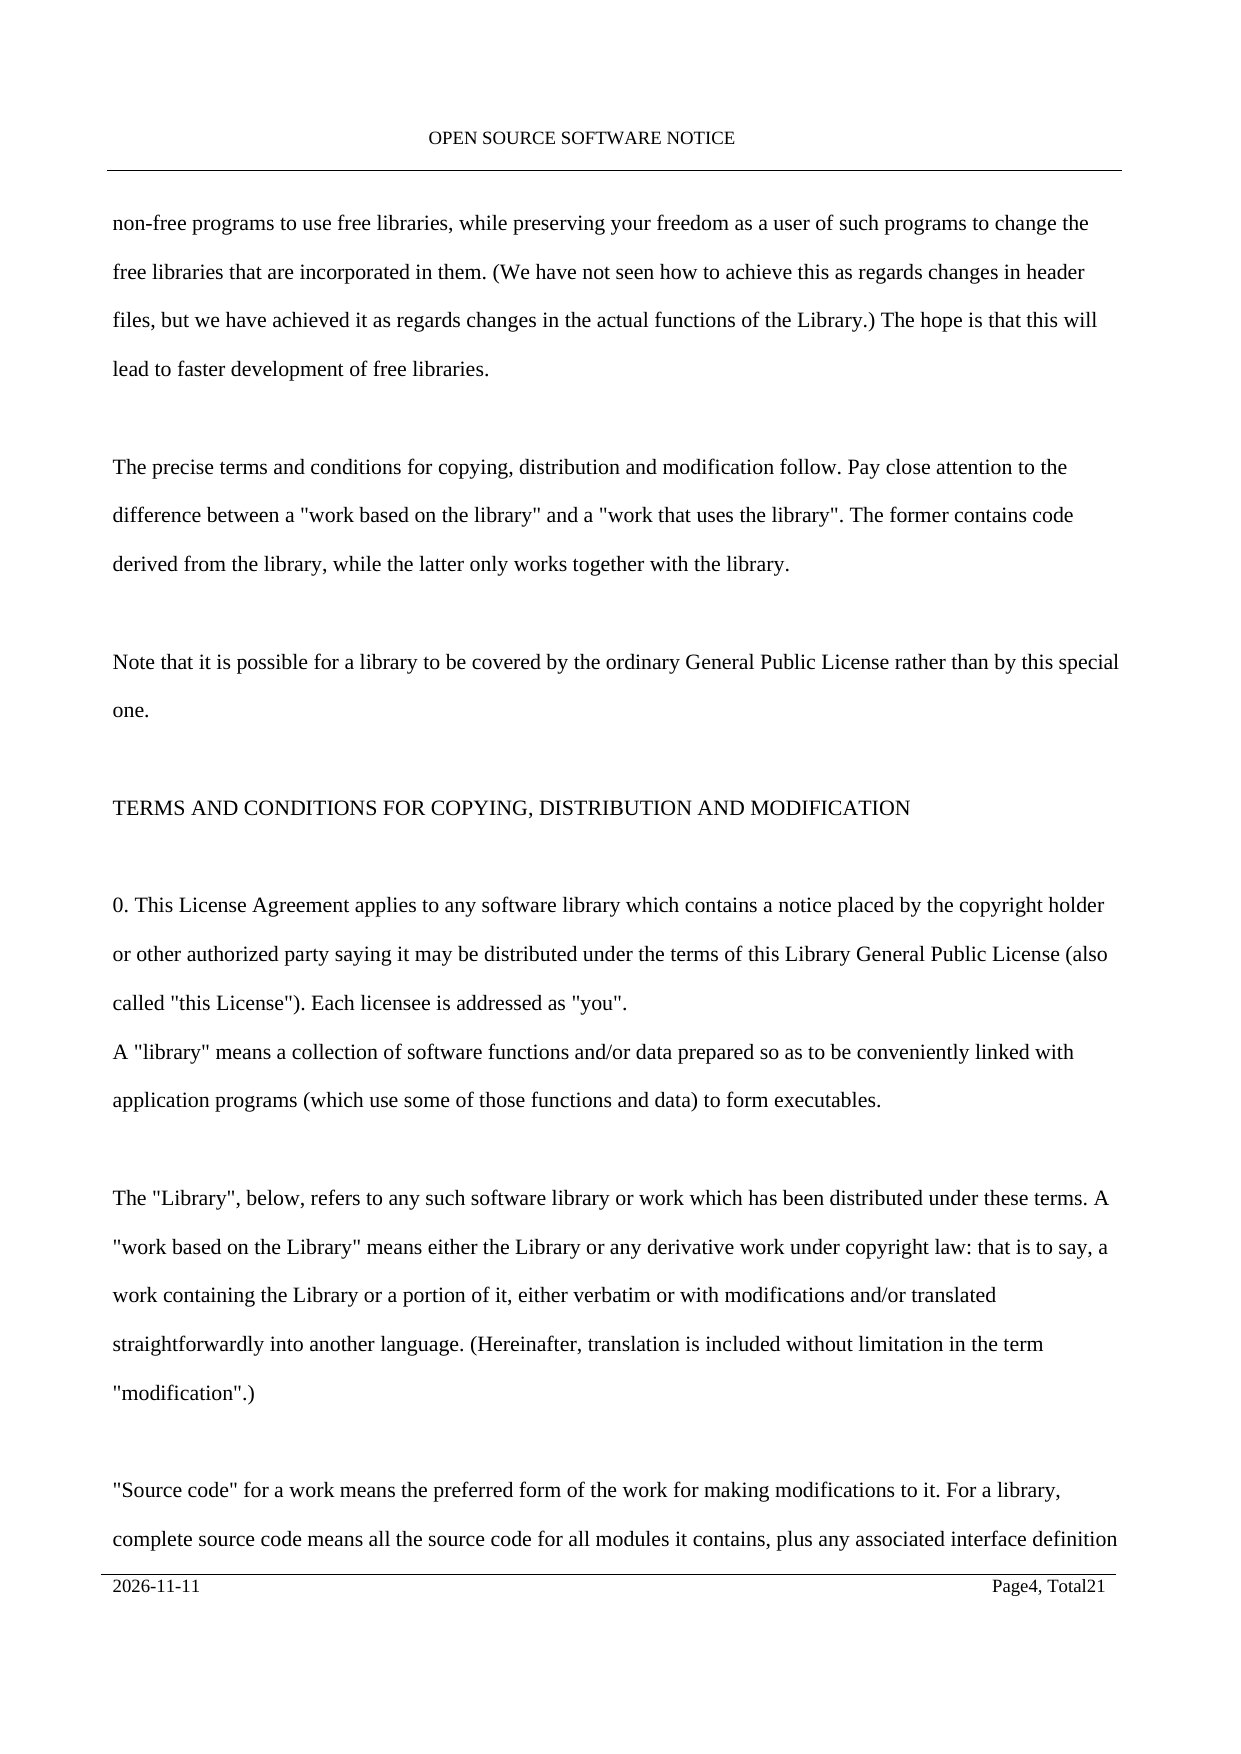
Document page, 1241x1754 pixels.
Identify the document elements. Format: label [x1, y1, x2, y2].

text [112, 206, 1128, 1555]
